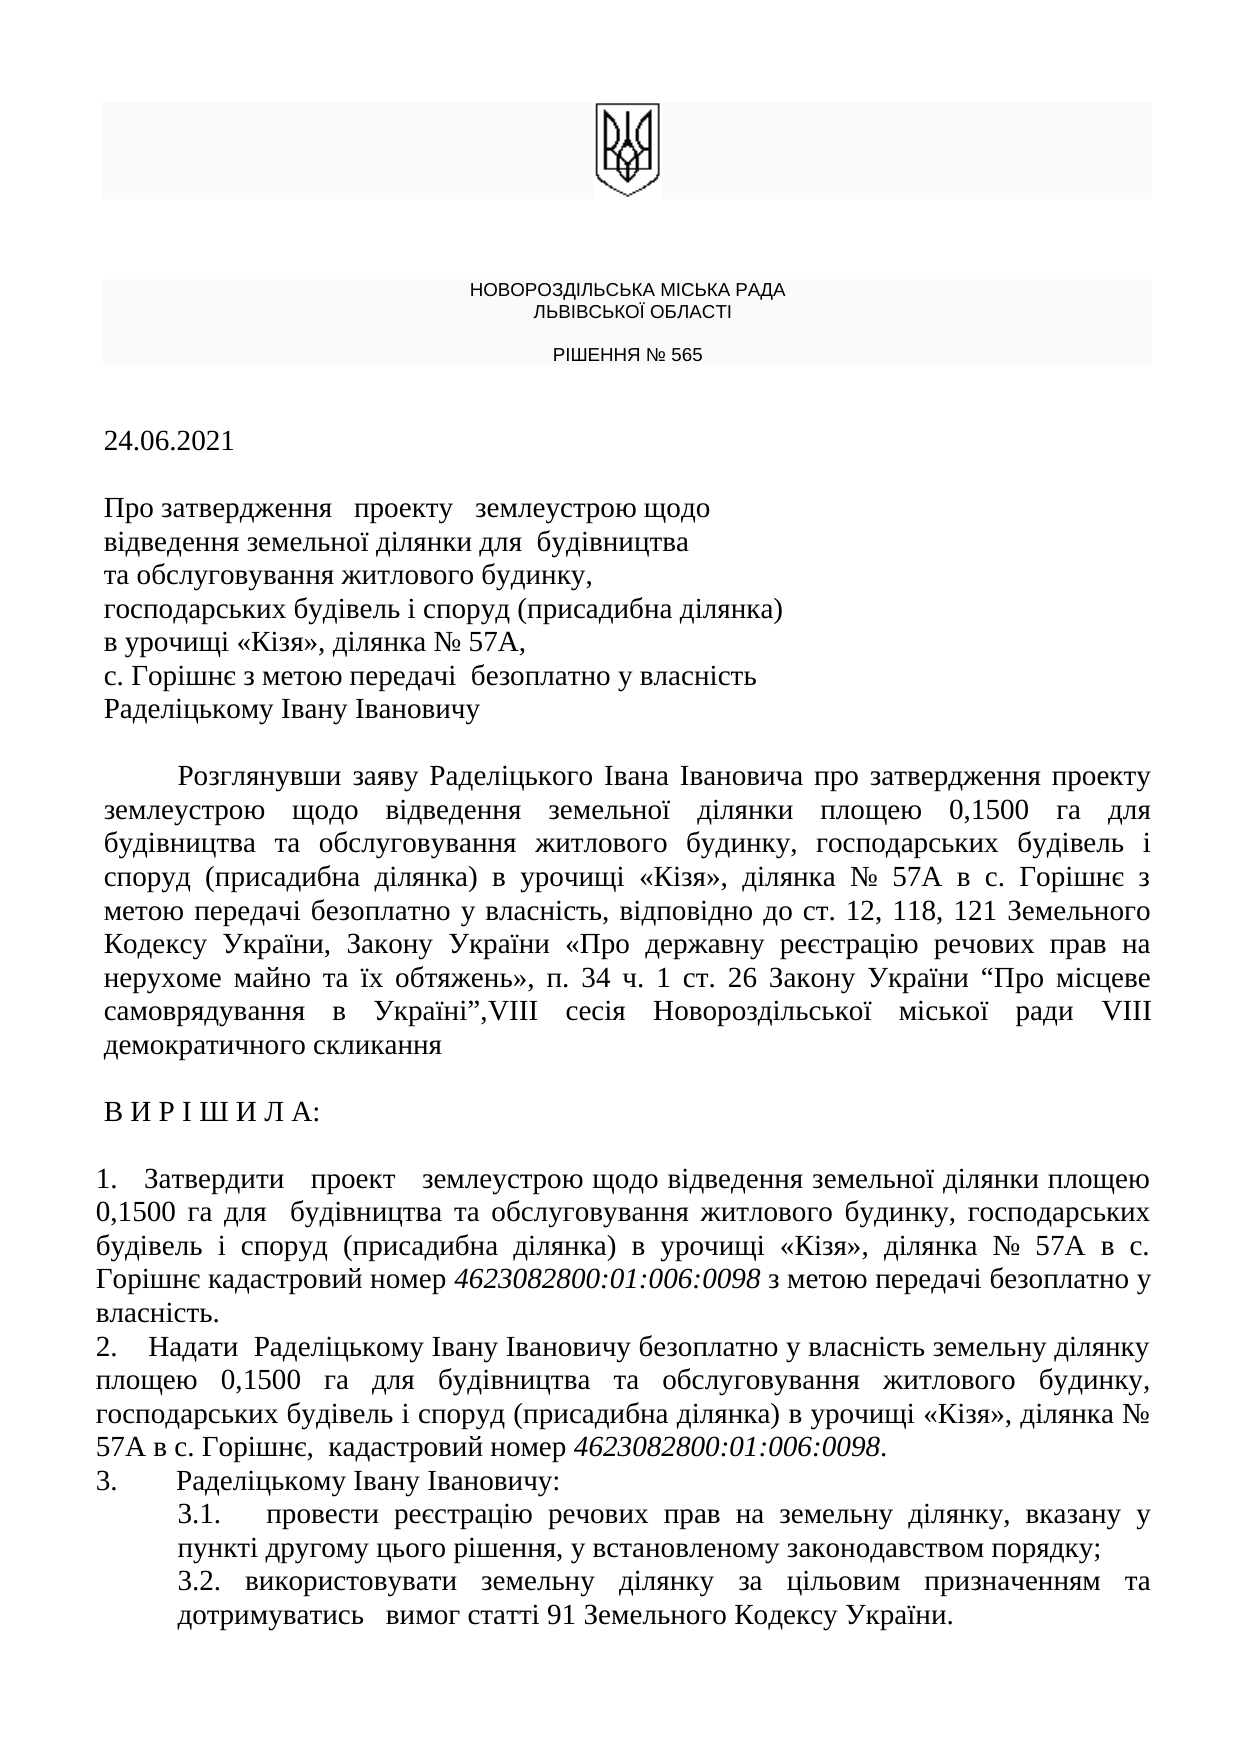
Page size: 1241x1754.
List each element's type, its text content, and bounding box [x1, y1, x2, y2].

text відведення земельної ділянки для будівництва [103, 524, 842, 557]
text в урочищі «Кізя», ділянка № 57А, [103, 624, 842, 658]
text Розглянувши заяву Раделіцького Івана Івановича про затвердження проекту землеустрою щодо відведення земельної ділянки площею 0,1500 га для будівництва та обслуговування житлового будинку, господарських будівель і споруд (присадибна ділянка) в урочищі «Кізя», ділянка № 57А в с. Горішнє з метою передачі безоплатно у власність, відповідно до ст. 12, 118, 121 Земельного Кодексу України, Закону України «Про державну реєстрацію речових прав на нерухоме майно та їх обтяжень», п. 34 ч. 1 ст. 26 Закону України “Про місцеве самоврядування в Україні”,VIII сесія Новороздільської міської ради VIIІ демократичного скликання [103, 758, 1152, 1060]
text НОВОРОЗДІЛЬСЬКА МІСЬКА РАДА ЛЬВІВСЬКОЇ ОБЛАСТІ РІШЕННЯ № 565 [103, 279, 1152, 365]
text 24.06.2021 [103, 423, 1152, 457]
text 1. Затвердити проект землеустрою щодо відведення земельної ділянки площею 0,1500 га для будівництва та обслуговування житлового будинку, господарських будівель і споруд (присадибна ділянка) в урочищі «Кізя», ділянка № 57А в с. Горішнє кадастровий номер 4623082800:01:006:0098 з метою передачі безоплатно у власність. [96, 1161, 1152, 1329]
text 2. Надати Раделіцькому Івану Івановичу безоплатно у власність земельну ділянку площею 0,1500 га для будівництва та обслуговування житлового будинку, господарських будівель і споруд (присадибна ділянка) в урочищі «Кізя», ділянка № 57А в с. Горішнє, кадастровий номер 4623082800:01:006:0098. [96, 1329, 1152, 1463]
text господарських будівель і споруд (присадибна ділянка) [103, 591, 842, 624]
picture [593, 102, 663, 200]
text та обслуговування житлового будинку, [103, 557, 842, 591]
text Раделіцькому Івану Івановичу [103, 691, 1152, 725]
text В И Р І Ш И Л А: [103, 1094, 1152, 1127]
text Про затвердження проекту землеустрою щодо [103, 490, 842, 524]
text 3.2. використовувати земельну ділянку за цільовим призначенням та дотримуватись вимог статті 91 Земельного Кодексу України. [177, 1563, 1152, 1631]
text 3. Раделіцькому Івану Івановичу: [96, 1463, 1152, 1496]
text 3.1. провести реєстрацію речових прав на земельну ділянку, вказану у пункті другому цього рішення, у встановленому законодавством порядку; [177, 1496, 1152, 1563]
text с. Горішнє з метою передачі безоплатно у власність [103, 658, 842, 691]
